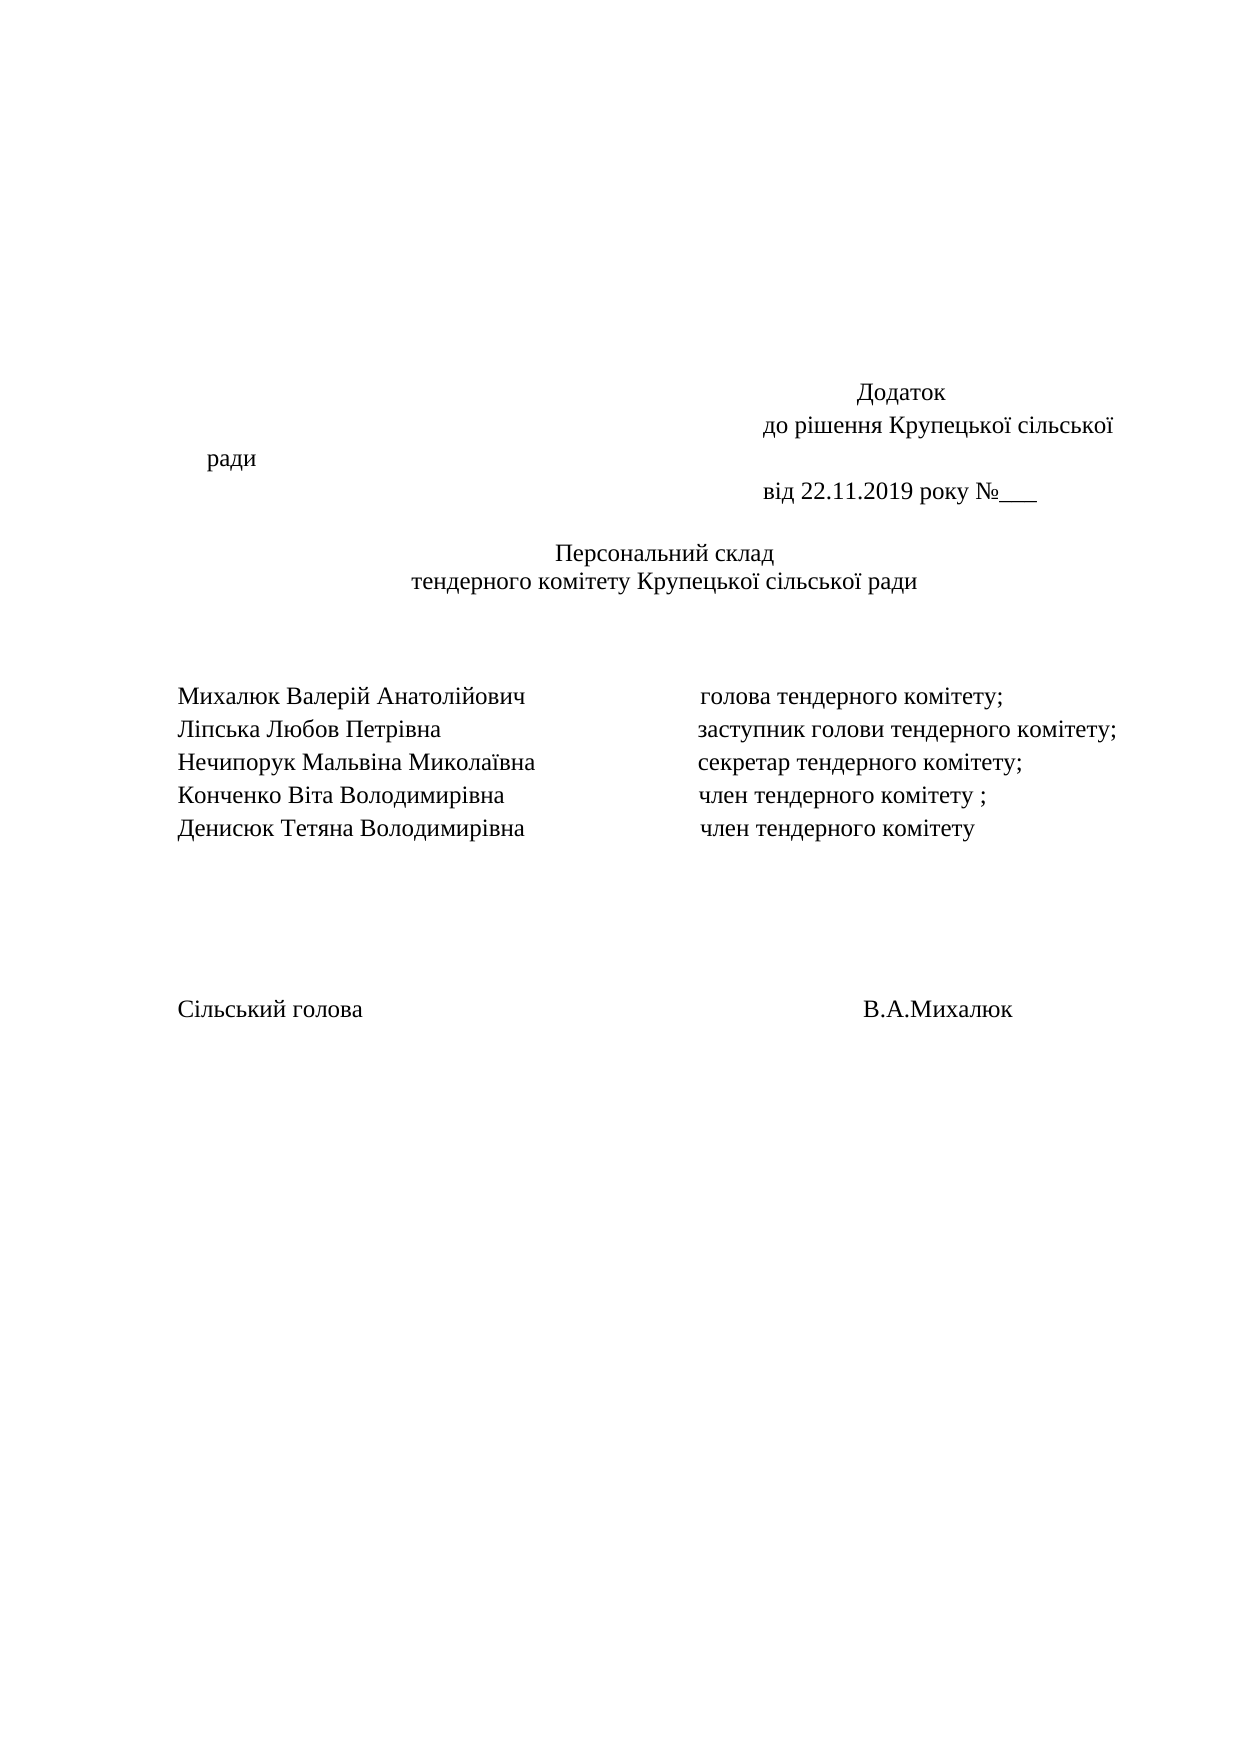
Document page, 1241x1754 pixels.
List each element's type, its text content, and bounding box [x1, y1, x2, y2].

text Ліпська Любов Петрівна заступник голови тендерного комітету; [177, 714, 1152, 743]
text Персональний склад [177, 538, 1152, 566]
text тендерного комітету Крупецької сільської ради [177, 566, 1152, 595]
text до рішення Крупецької сільської ради [207, 410, 1155, 472]
text Сільський голова В.А.Михалюк [177, 994, 1152, 1023]
text від 22.11.2019 року №___ [207, 476, 1155, 505]
text Додаток [207, 377, 1155, 406]
text Михалюк Валерій Анатолійович голова тендерного комітету; [177, 681, 1152, 710]
text Нечипорук Мальвіна Миколаївна секретар тендерного комітету; [177, 747, 1152, 776]
text Денисюк Тетяна Володимирівна член тендерного комітету [177, 813, 1152, 842]
text Конченко Віта Володимирівна член тендерного комітету ; [177, 781, 1152, 809]
